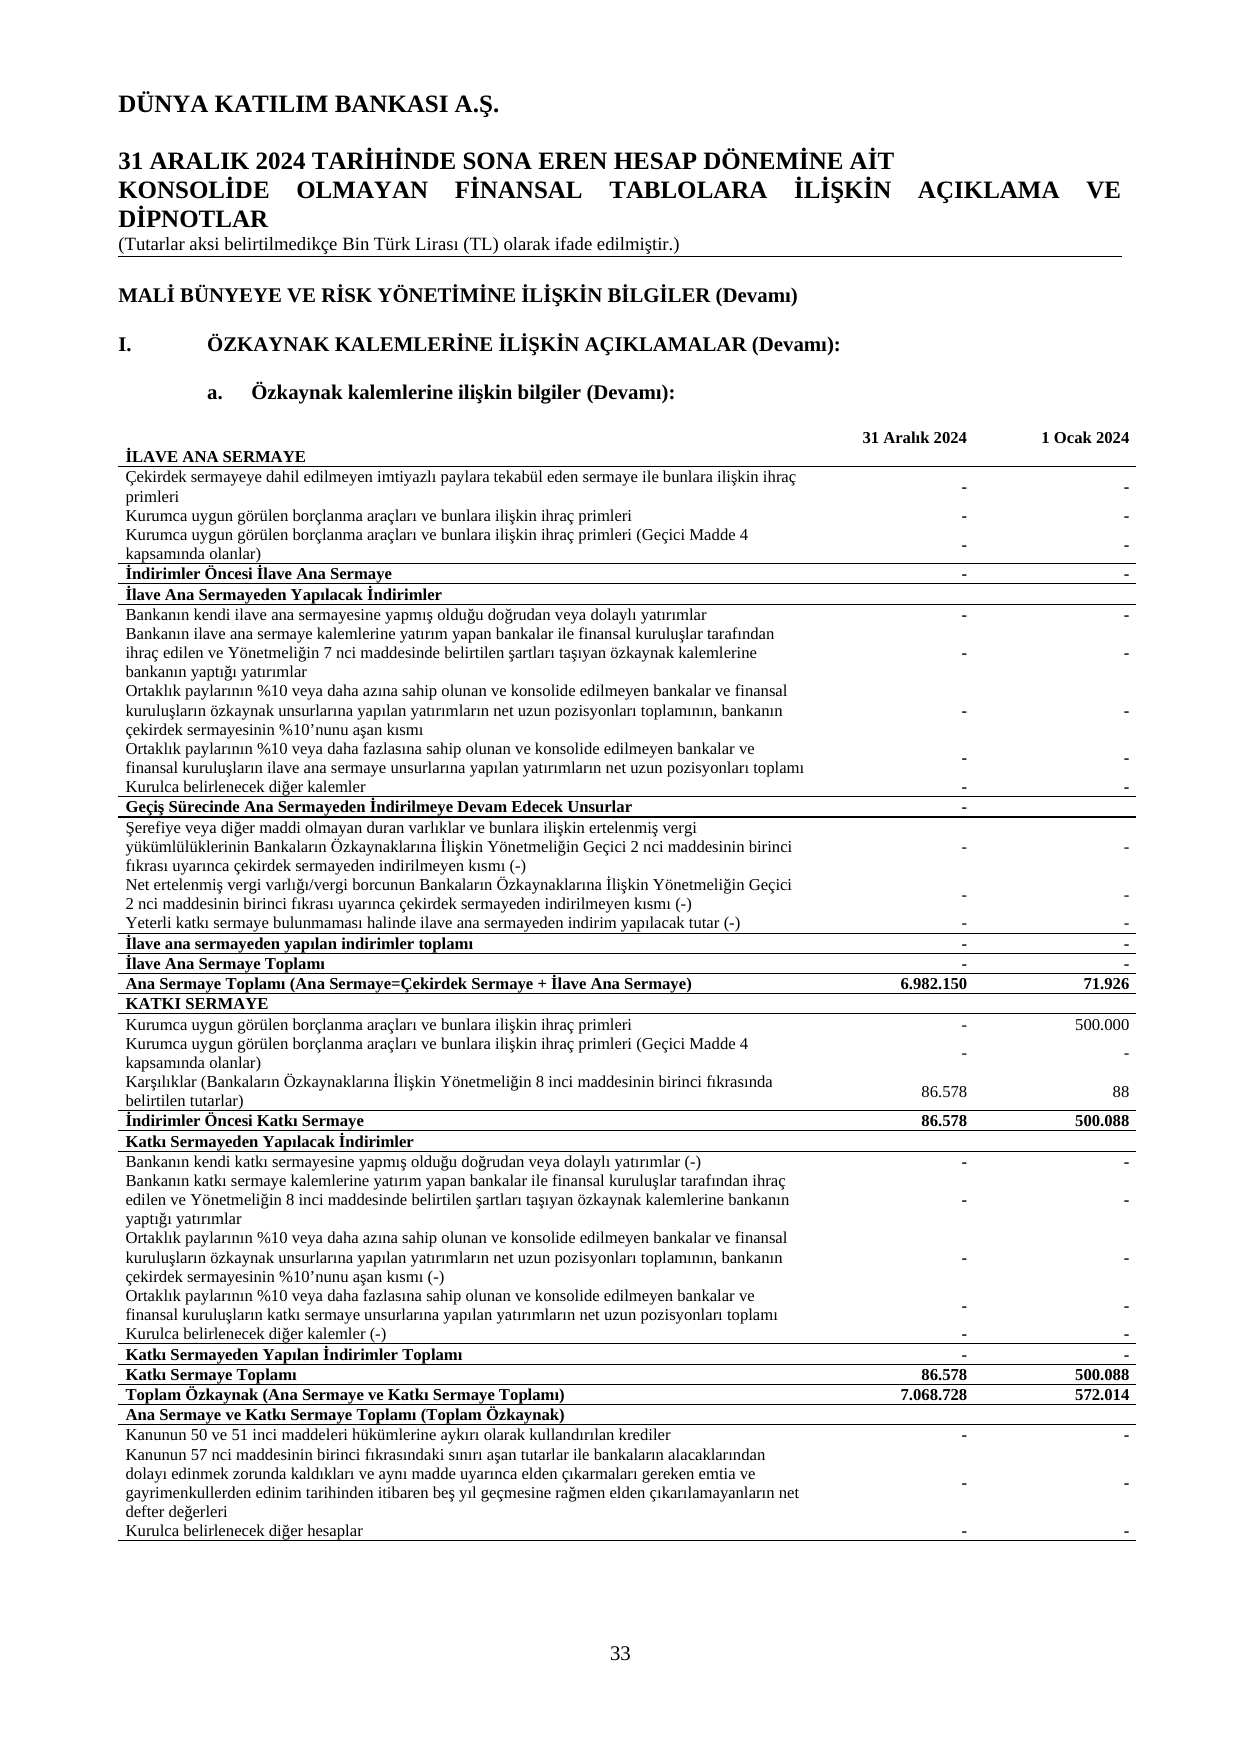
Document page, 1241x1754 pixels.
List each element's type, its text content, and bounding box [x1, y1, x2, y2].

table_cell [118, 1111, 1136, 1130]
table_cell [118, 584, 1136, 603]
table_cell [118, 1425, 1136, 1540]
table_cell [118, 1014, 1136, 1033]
list ÖZKAYNAK KALEMLERİNE İLİŞKİN AÇIKLAMALAR (Devamı): [118, 332, 1122, 356]
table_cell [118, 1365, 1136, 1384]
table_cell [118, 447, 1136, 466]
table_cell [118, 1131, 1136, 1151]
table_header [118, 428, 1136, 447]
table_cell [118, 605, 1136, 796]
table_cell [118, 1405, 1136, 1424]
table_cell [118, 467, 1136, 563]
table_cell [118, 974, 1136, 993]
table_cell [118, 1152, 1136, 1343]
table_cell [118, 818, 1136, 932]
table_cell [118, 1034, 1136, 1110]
list Özkaynak kalemlerine ilişkin bilgiler (Devamı): [207, 380, 1122, 404]
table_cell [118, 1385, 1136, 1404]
text MALİ BÜNYEYE VE RİSK YÖNETİMİNE İLİŞKİN BİLGİLER (Devamı) [118, 283, 1122, 307]
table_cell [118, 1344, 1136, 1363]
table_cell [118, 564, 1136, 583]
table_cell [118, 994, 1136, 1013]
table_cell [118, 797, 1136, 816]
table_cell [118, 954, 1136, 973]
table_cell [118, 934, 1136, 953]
